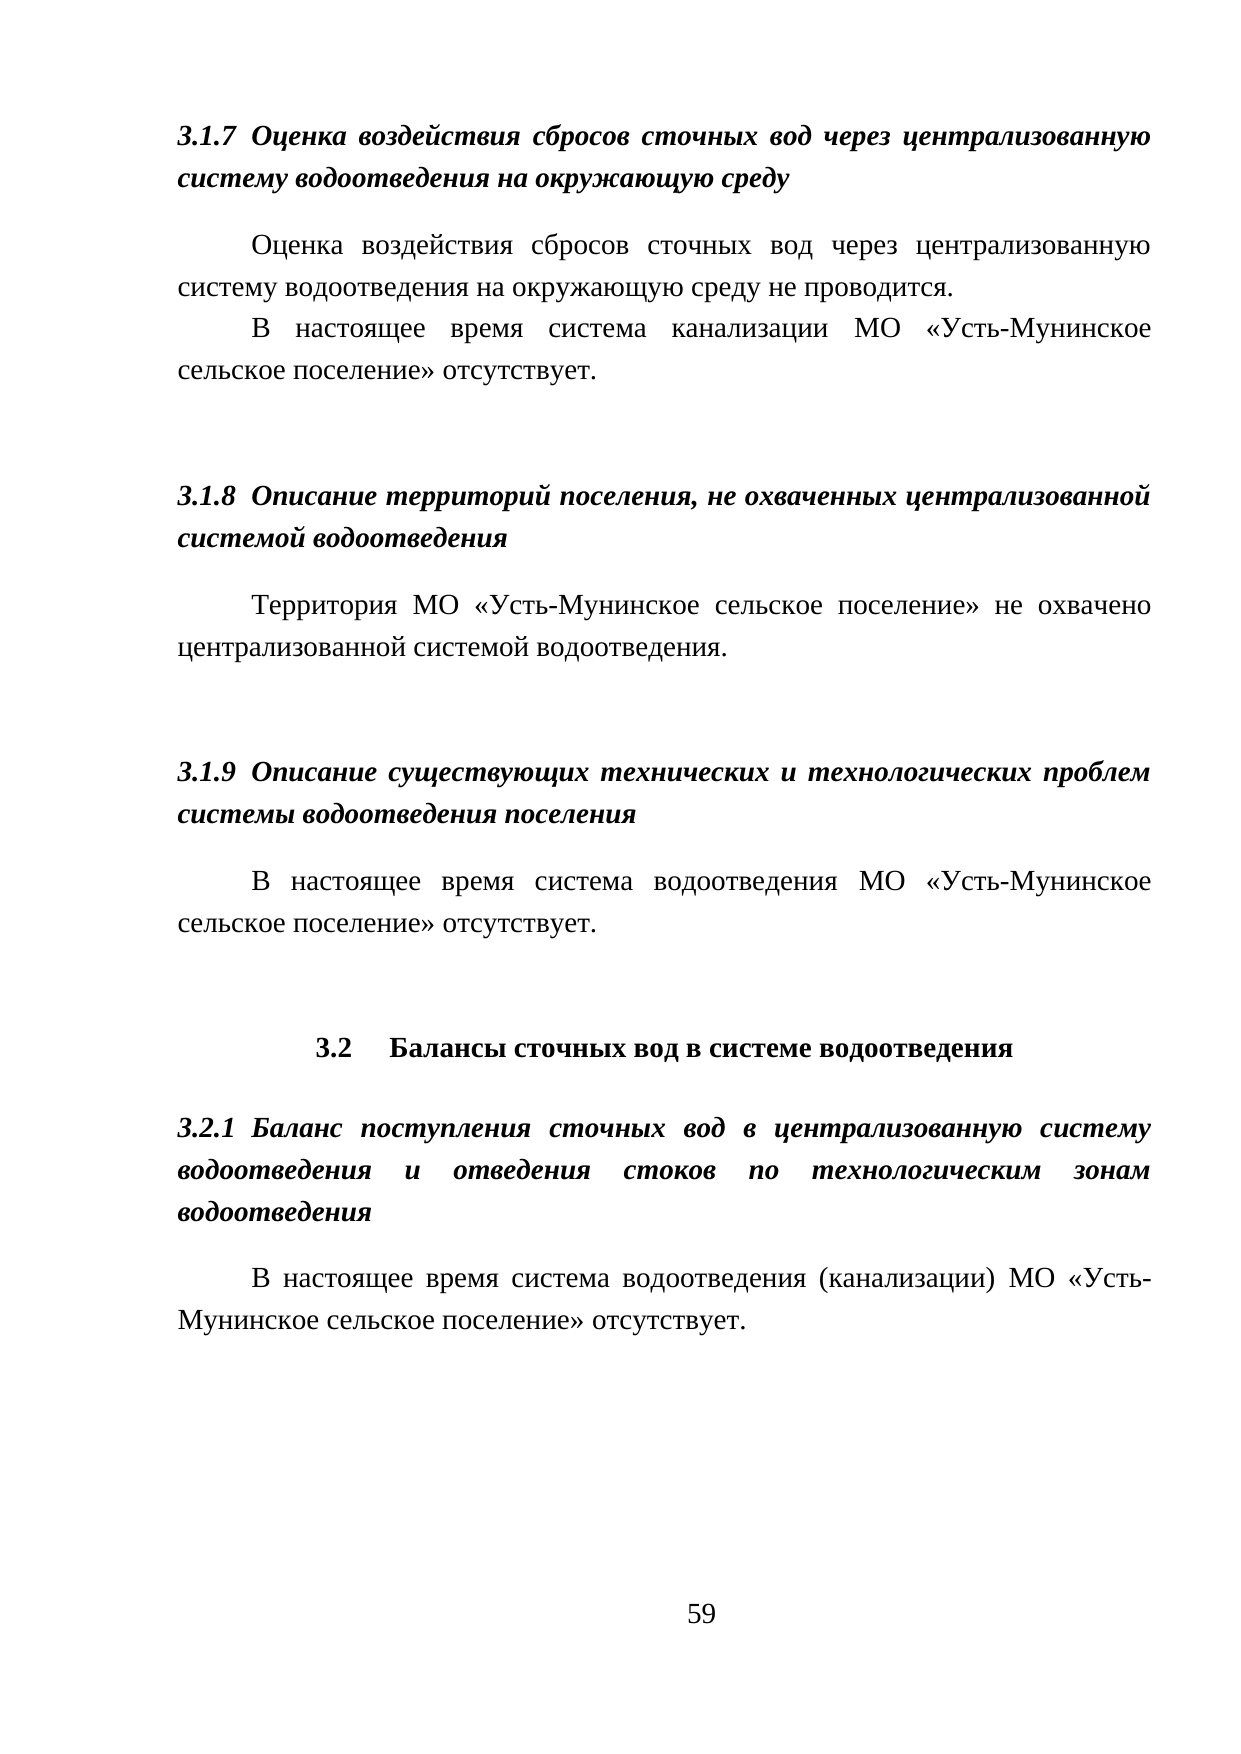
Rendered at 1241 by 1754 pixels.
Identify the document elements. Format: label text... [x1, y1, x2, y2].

subtitle Баланс поступления сточных вод в централизованную систему водоотведения и отведения стоков по технологическим зонам водоотведения [177, 1110, 1152, 1227]
subtitle Описание существующих технических и технологических проблем системы водоотведения поселения [177, 754, 1152, 830]
text Оценка воздействия сбросов сточных вод через централизованную систему водоотведения на окружающую среду не проводится. [177, 227, 1152, 302]
subtitle Описание территорий поселения, не охваченных централизованной системой водоотведения [177, 478, 1152, 553]
subtitle Балансы сточных вод в системе водоотведения [177, 1031, 1152, 1064]
text Территория МО «Усть-Мунинское сельское поселение» не охвачено централизованной системой водоотведения. [177, 587, 1152, 662]
subtitle Оценка воздействия сбросов сточных вод через централизованную систему водоотведения на окружающую среду [177, 118, 1152, 193]
text В настоящее время система водоотведения МО «Усть-Мунинское сельское поселение» отсутствует. [177, 863, 1152, 938]
text В настоящее время система канализации МО «Усть-Мунинское сельское поселение» отсутствует. [177, 311, 1152, 386]
text В настоящее время система водоотведения (канализации) МО «Усть-Мунинское сельское поселение» отсутствует. [177, 1261, 1152, 1336]
